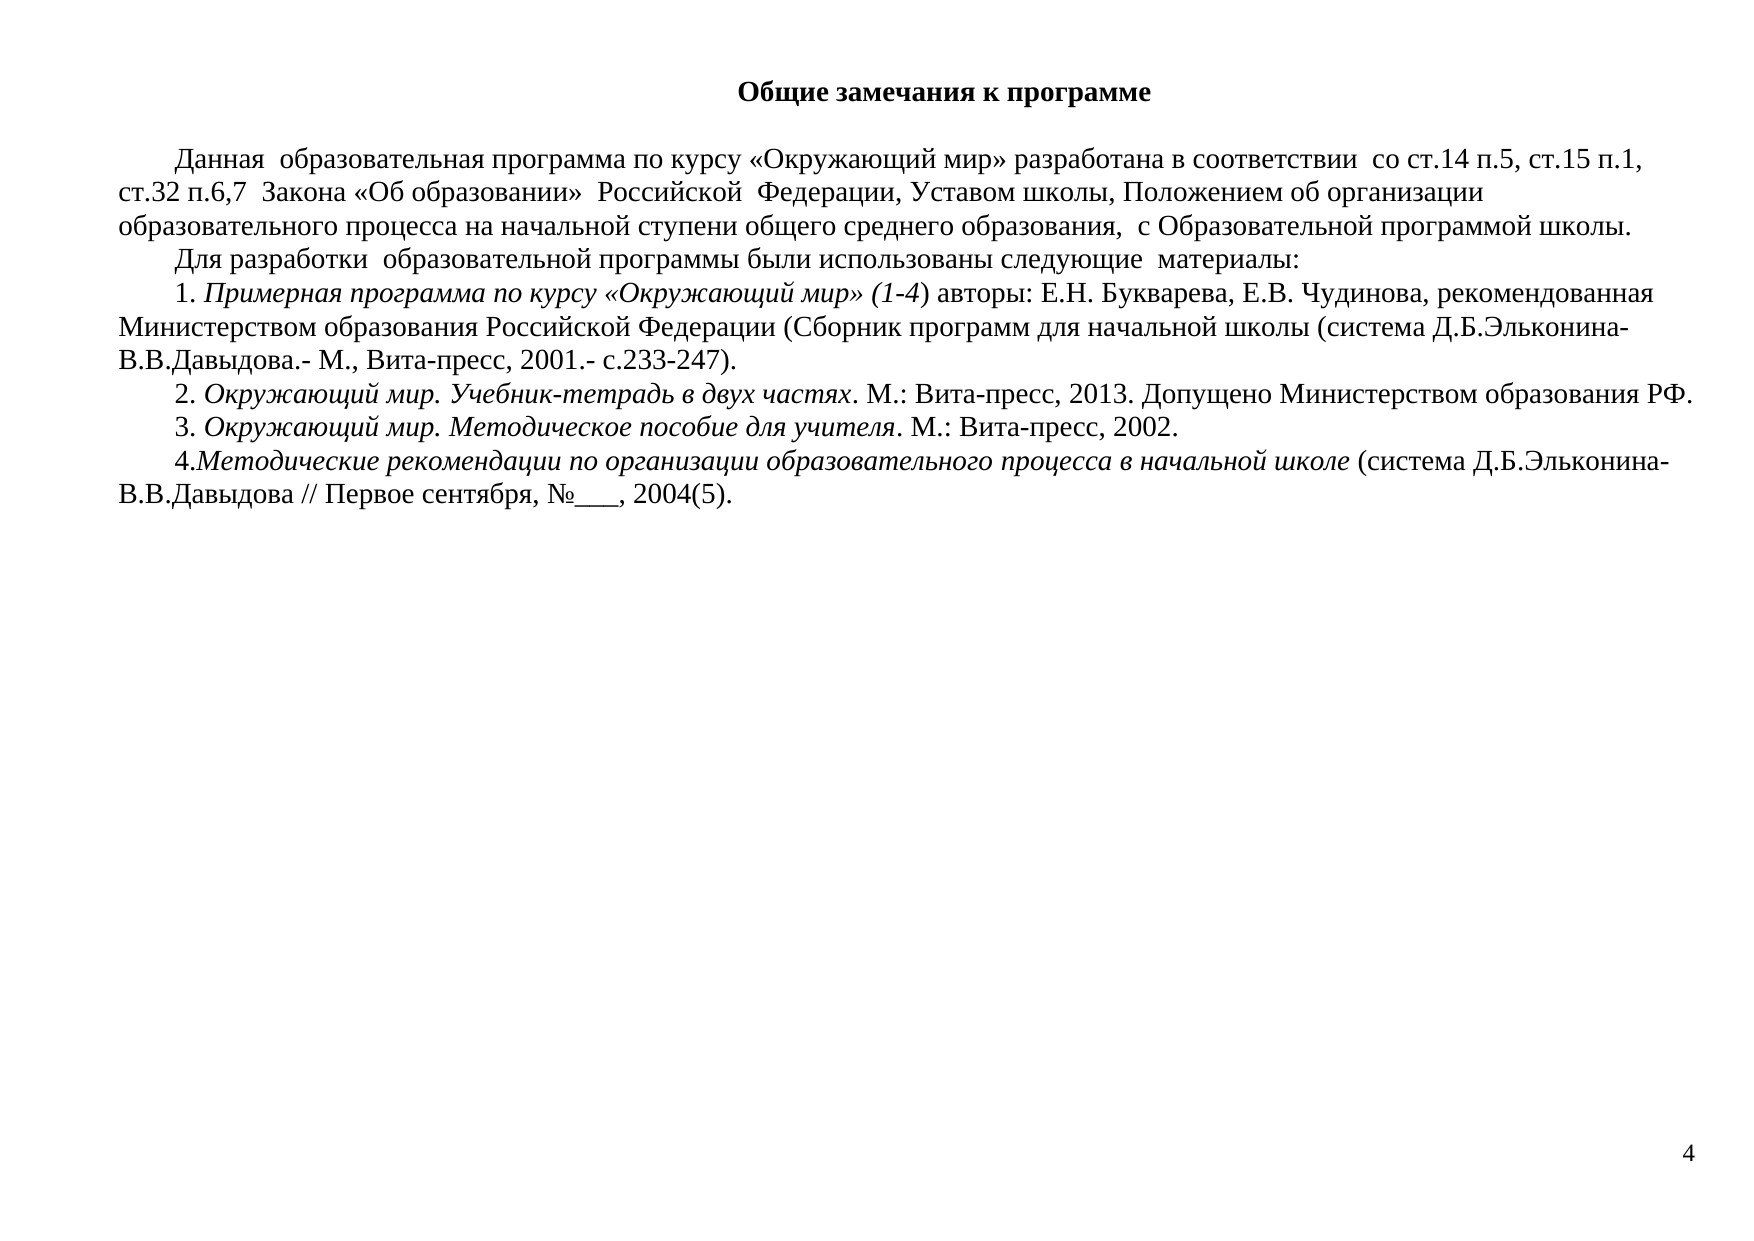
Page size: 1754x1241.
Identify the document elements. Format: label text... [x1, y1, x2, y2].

text 1. Примерная программа по курсу «Окружающий мир» (1-4) авторы: Е.Н. Букварева, Е.В. Чудинова, рекомендованная Министерством образования Российской Федерации (Сборник программ для начальной школы (система Д.Б.Эльконина-В.В.Давыдова.- М., Вита-пресс, 2001.- с.233-247). [118, 275, 1695, 376]
text Данная образовательная программа по курсу «Окружающий мир» разработана в соответствии со ст.14 п.5, ст.15 п.1, ст.32 п.6,7 Закона «Об образовании» Российской Федерации, Уставом школы, Положением об организации образовательного процесса на начальной ступени общего среднего образования, с Образовательной программой школы. [118, 141, 1695, 242]
text 2. Окружающий мир. Учебник-тетрадь в двух частях. М.: Вита-пресс, 2013. Допущено Министерством образования РФ. [118, 376, 1695, 409]
text 3. Окружающий мир. Методическое пособие для учителя. М.: Вита-пресс, 2002. [118, 409, 1695, 443]
text Для разработки образовательной программы были использованы следующие материалы: [118, 242, 1695, 275]
text 4.Методические рекомендации по организации образовательного процесса в начальной школе (система Д.Б.Эльконина-В.В.Давыдова // Первое сентября, №___, 2004(5). [118, 443, 1695, 510]
text Общие замечания к программе [193, 74, 1695, 107]
